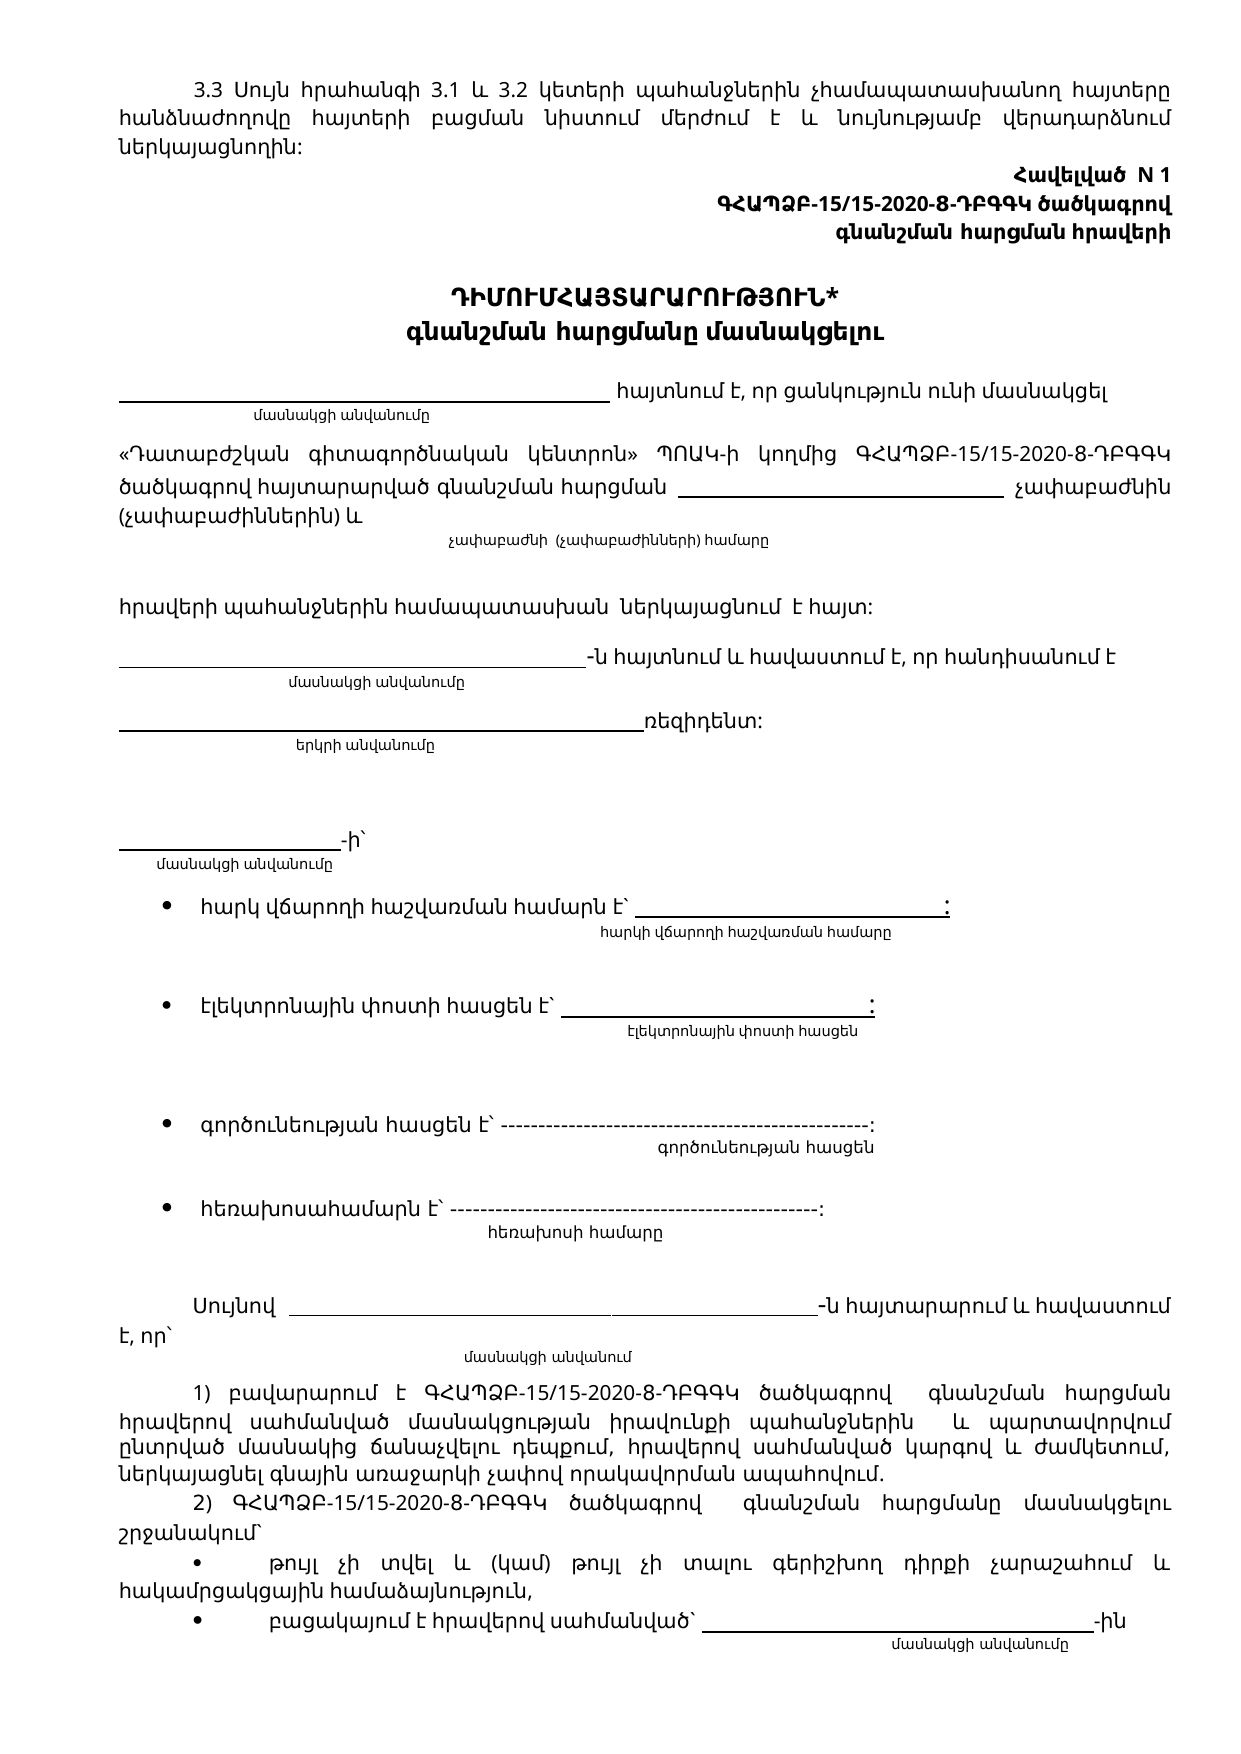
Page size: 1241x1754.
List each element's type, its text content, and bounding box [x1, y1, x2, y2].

list հարկ վճարողի հաշվառման համարն է` : [163, 888, 1171, 922]
list բացակայում է հրավերով սահմանված` -ին [118, 1604, 1171, 1636]
text ԴԻՄՈՒՄՀԱՅՏԱՐԱՐՈՒԹՅՈՒՆ* [118, 280, 1171, 314]
text հայտնում է, որ ցանկություն ունի մասնակցել [118, 377, 1171, 405]
text մասնակցի անվանումը [118, 853, 1171, 888]
text հեռախոսի համարը [487, 1222, 1171, 1242]
text երկրի անվանումը [118, 734, 1171, 769]
text չափաբաժնի (չափաբաժինների) համարը [118, 530, 1171, 564]
list գործունեության հասցեն է՝ -------------------------------------------------: [163, 1110, 1171, 1138]
text գնանշման հարցման հրավերի [118, 217, 1171, 246]
text Սույնով -ն հայտարարում և հավաստում է, որ՝ [118, 1290, 1171, 1349]
text 2) ԳՀԱՊՁԲ-15/15-2020-8-ԴԲԳԳԿ ծածկագրով գնանշման հարցմանը մասնակցելու շրջանակում` [118, 1488, 1171, 1548]
text մասնակցի անվանումը [118, 672, 1171, 706]
text Հավելված N 1 [118, 160, 1171, 189]
text 3.3 Սույն հրահանգի 3.1 և 3.2 կետերի պահանջներին չհամապատասխանող հայտերը հանձնաժողովը հայտերի բացման նիստում մերժում է և նույնությամբ վերադարձնում ներկայացնողին: [118, 75, 1171, 160]
text գործունեության հասցեն [118, 1138, 1171, 1158]
text մասնակցի անվանումը [118, 405, 1171, 439]
text մասնակցի անվանումը [118, 1636, 1171, 1665]
text հարկի վճարողի հաշվառման համարը [266, 922, 1171, 956]
text 1) բավարարում է ԳՀԱՊՁԲ-15/15-2020-8-ԴԲԳԳԿ ծածկագրով գնանշման հարցման հրավերով սահմանված մասնակցության իրավունքի պահանջներին և պարտավորվում ընտրված մասնակից ճանաչվելու դեպքում, հրավերով սահմանված կարգով և ժամկետում, ներկայացնել գնային առաջարկի չափով որակավորման ապահովում. [118, 1378, 1171, 1488]
text ԳՀԱՊՁԲ-15/15-2020-8-ԴԲԳԳԿ ծածկագրով [118, 189, 1171, 217]
list էլեկտրոնային փոստի հասցեն է` : [163, 987, 1171, 1021]
text գնանշման հարցմանը մասնակցելու [118, 314, 1171, 348]
text -ի՝ [118, 825, 1171, 853]
list թույլ չի տվել և (կամ) թույլ չի տալու գերիշխող դիրքի չարաշահում և հակամրցակցային համաձայնություն, [118, 1548, 1171, 1604]
text հրավերի պահանջներին համապատասխան ներկայացնում է հայտ: [118, 592, 1171, 621]
text -ն հայտնում և հավաստում է, որ հանդիսանում է [118, 638, 1171, 672]
list հեռախոսահամարն է՝ -------------------------------------------------: [163, 1194, 1171, 1222]
text մասնակցի անվանում [118, 1349, 1171, 1378]
text էլեկտրոնային փոստի հասցեն [118, 1021, 1171, 1055]
text «Դատաբժշկան գիտագործնական կենտրոն» ՊՈԱԿ-ի կողմից ԳՀԱՊՁԲ-15/15-2020-8-ԴԲԳԳԿ ծածկագրով հայտարարված գնանշման հարցման չափաբաժնին (չափաբաժիններին) և [118, 439, 1171, 530]
text ռեզիդենտ: [118, 706, 1171, 734]
